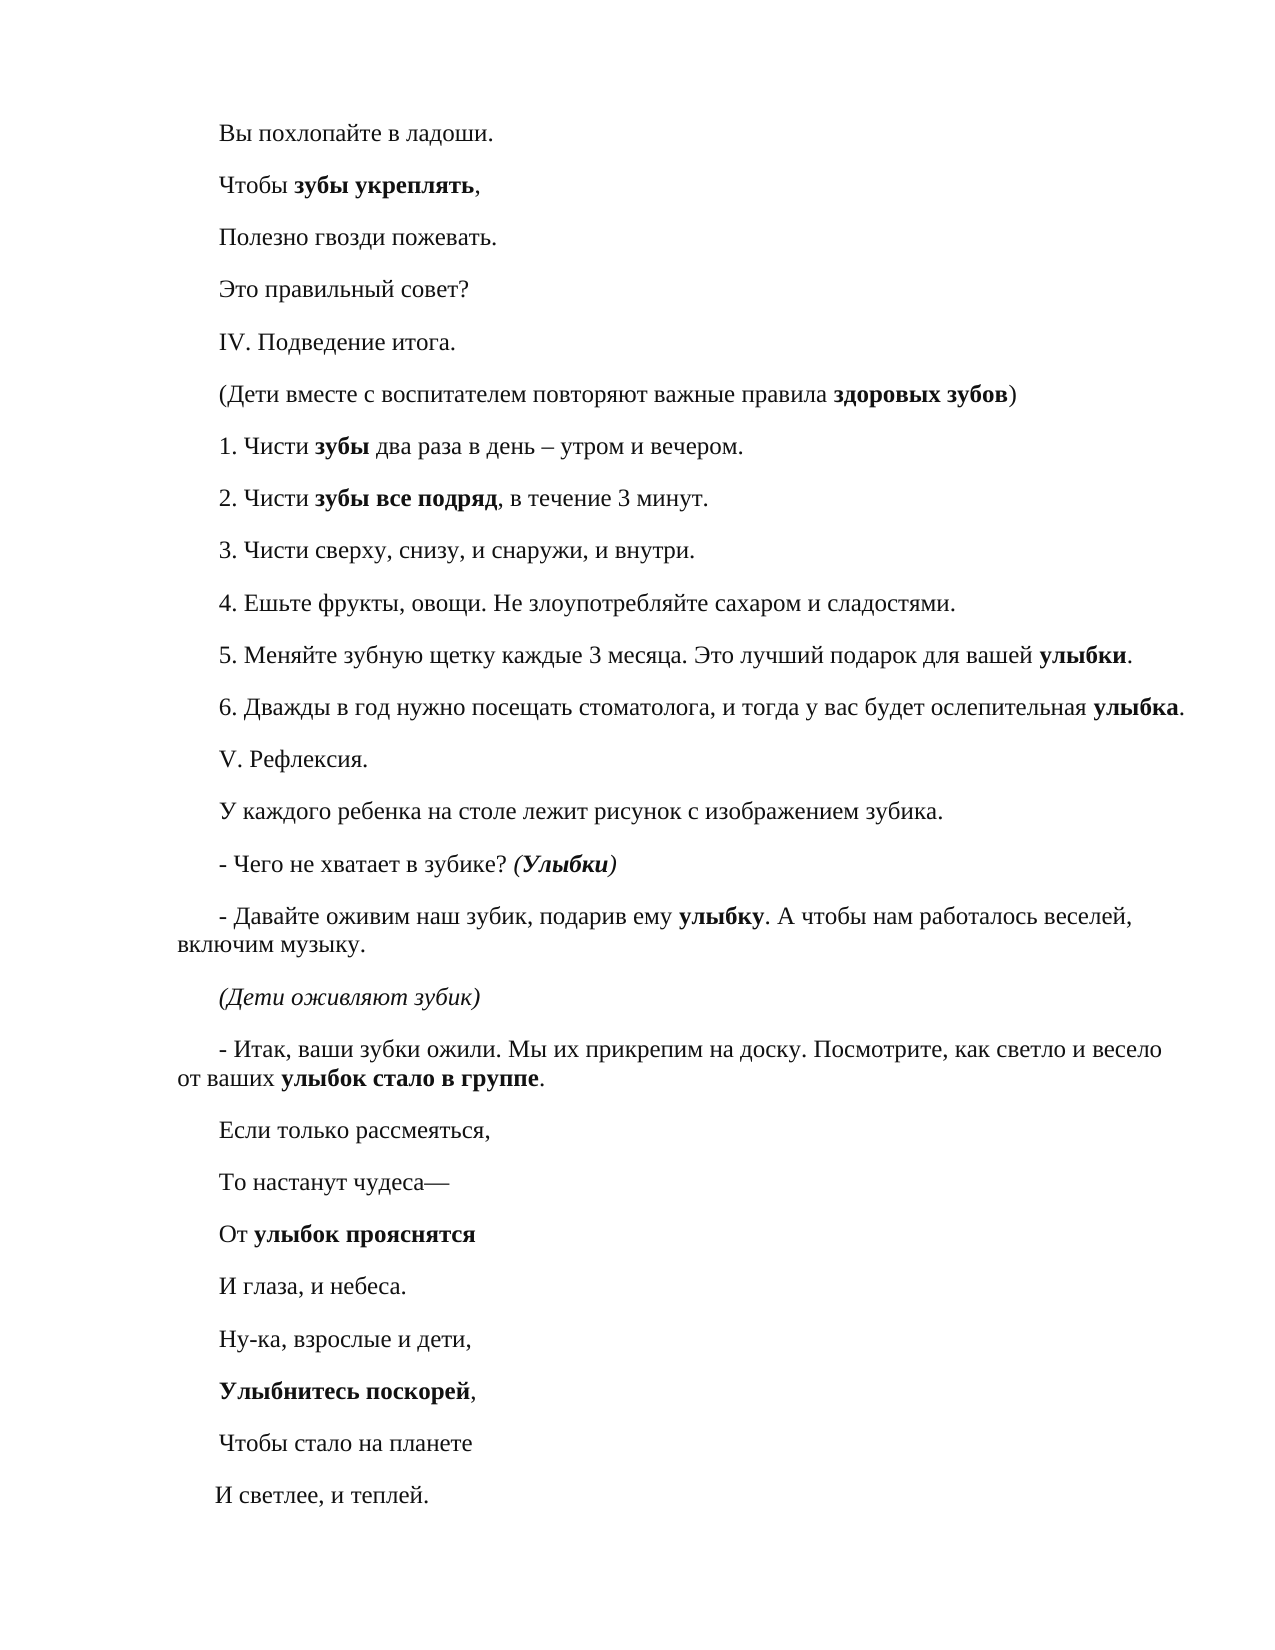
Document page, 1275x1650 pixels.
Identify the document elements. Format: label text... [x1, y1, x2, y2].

text И светлее, и теплей. [177, 1480, 1186, 1509]
text От улыбок прояснятся [177, 1219, 1186, 1248]
text И глаза, и небеса. [177, 1271, 1186, 1300]
text 4. Ешьте фрукты, овощи. Не злоупотребляйте сахаром и сладостями. [177, 588, 1186, 616]
text - Итак, ваши зубки ожили. Мы их прикрепим на доску. Посмотрите, как светло и весело от ваших улыбок стало в группе. [177, 1034, 1186, 1091]
text 2. Чисти зубы все подряд, в течение 3 минут. [177, 483, 1186, 512]
text V. Рефлексия. [177, 744, 1186, 773]
text Если только рассмеяться, [177, 1115, 1186, 1144]
text Это правильный совет? [177, 274, 1186, 303]
text 5. Меняйте зубную щетку каждые 3 месяца. Это лучший подарок для вашей улыбки. [177, 640, 1186, 669]
text - Давайте оживим наш зубик, подарив ему улыбку. А чтобы нам работалось веселей, включим музыку. [177, 901, 1186, 958]
text 6. Дважды в год нужно посещать стоматолога, и тогда у вас будет ослепительная улыбка. [177, 692, 1186, 721]
text То настанут чудеса— [177, 1167, 1186, 1196]
text - Чего не хватает в зубике? (Улыбки) [177, 849, 1186, 877]
text Чтобы стало на планете [177, 1428, 1186, 1457]
text У каждого ребенка на столе лежит рисунок с изображением зубика. [177, 796, 1186, 825]
text (Дети оживляют зубик) [177, 982, 1186, 1011]
text Полезно гвозди пожевать. [177, 222, 1186, 251]
text Вы похлопайте в ладоши. [177, 118, 1186, 147]
text 3. Чисти сверху, снизу, и снаружи, и внутри. [177, 536, 1186, 564]
text 1. Чисти зубы два раза в день – утром и вечером. [177, 431, 1186, 460]
text Улыбнитесь поскорей, [177, 1376, 1186, 1404]
text (Дети вместе с воспитателем повторяют важные правила здоровых зубов) [177, 379, 1186, 408]
text Чтобы зубы укреплять, [177, 170, 1186, 199]
text Ну-ка, взрослые и дети, [177, 1324, 1186, 1352]
text IV. Подведение итога. [177, 327, 1186, 356]
